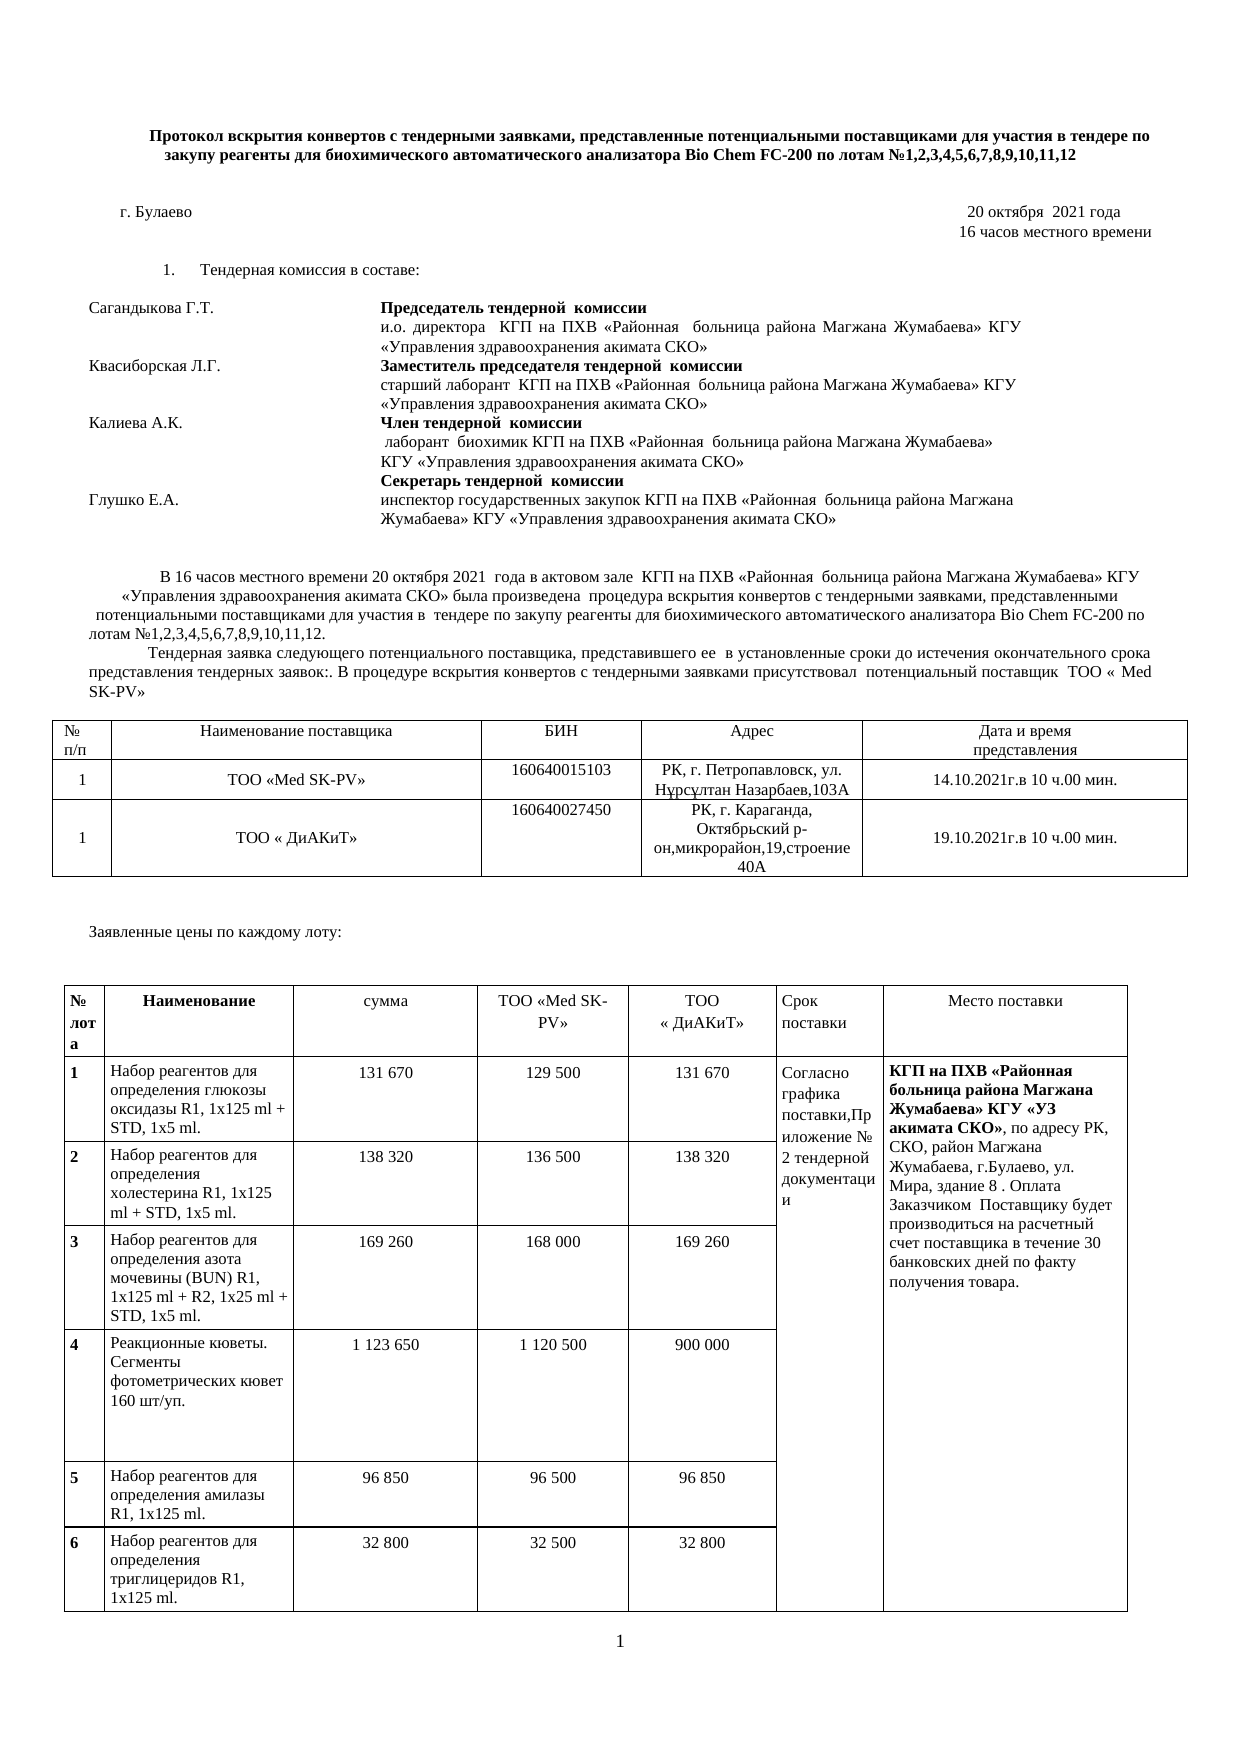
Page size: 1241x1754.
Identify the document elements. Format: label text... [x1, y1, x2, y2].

text лотам №1,2,3,4,5,6,7,8,9,10,11,12. [89, 624, 1152, 643]
table_cell Согласно графика поставки,Приложение № 2 тендерной документации [777, 1057, 883, 1611]
table_cell 160640015103 [482, 760, 641, 798]
text Протокол вскрытия конвертов с тендерными заявками, представленные потенциальными поставщиками для участия в тендере по закупу реагенты для биохимического автоматического анализатора Bio Chem FC-200 по лотам №1,2,3,4,5,6,7,8,9,10,11,12 [89, 126, 1152, 164]
table_cell Набор реагентов для определения амилазы R1, 1x125 ml. [105, 1462, 293, 1526]
table_header БИН [482, 721, 641, 759]
table_cell Заместитель председателя тендерной комиссии старший лаборант КГП на ПХВ «Районная больница района Магжана Жумабаева» КГУ «Управления здравоохранения акимата СКО» [369, 356, 1034, 413]
table_header ТОО «Med SK-PV» [478, 986, 628, 1056]
table_header Дата и время представления [863, 721, 1187, 759]
table_cell 96 850 [294, 1462, 477, 1526]
text Тендерная заявка следующего потенциального поставщика, представившего ее в установленные сроки до истечения окончательного срока представления тендерных заявок:. В процедуре вскрытия конвертов с тендерными заявками присутствовал потенциальный поставщик ТОО « Med SK-PV» [89, 643, 1152, 701]
table_cell 32 800 [294, 1528, 477, 1611]
table_cell 4 [65, 1330, 104, 1461]
table_cell Глушко Е.А. [78, 471, 369, 528]
table_cell Набор реагентов для определения глюкозы оксидазы R1, 1x125 ml + STD, 1x5 ml. [105, 1057, 293, 1141]
table_header ТОО « ДиАКиТ» [629, 986, 776, 1056]
table_cell КГП на ПХВ «Районная больница района Магжана Жумабаева» КГУ «УЗ акимата СКО», по адресу РК, СКО, район Магжана Жумабаева, г.Булаево, ул. Мира, здание 8 . Оплата Заказчиком Поставщику будет производиться на расчетный счет поставщика в течение 30 банковских дней по факту получения товара. [884, 1057, 1127, 1611]
text 16 часов местного времени [89, 221, 1152, 241]
text Заявленные цены по каждому лоту: [89, 921, 1152, 941]
table_cell 131 670 [629, 1057, 776, 1141]
table_cell 6 [65, 1528, 104, 1611]
table_header № лота [65, 986, 104, 1056]
table_cell 1 [53, 800, 111, 876]
table_cell 160640027450 [482, 800, 641, 876]
table_cell РК, г. Петропавловск, ул. Нұрсұлтан Назарбаев,103А [642, 760, 862, 798]
table_header Наименование [105, 986, 293, 1056]
table_cell Набор реагентов для определения азота мочевины (BUN) R1, 1x125 ml + R2, 1x25 ml + STD, 1x5 ml. [105, 1226, 293, 1328]
table_cell Реакционные кюветы. Сегменты фотометрических кювет 160 шт/уп. [105, 1330, 293, 1461]
table_header Сагандыкова Г.Т. [78, 298, 369, 356]
table_cell 168 000 [478, 1226, 628, 1328]
table_cell 96 850 [629, 1462, 776, 1526]
table_cell 169 260 [629, 1226, 776, 1328]
table_cell 1 [65, 1057, 104, 1141]
table_cell Набор реагентов для определения холестерина R1, 1x125 ml + STD, 1x5 ml. [105, 1142, 293, 1225]
text г. Булаево 20 октября 2021 года [89, 202, 1152, 221]
table_cell 1 [53, 760, 111, 798]
table_header Срок поставки [777, 986, 883, 1056]
table_cell 14.10.2021г.в 10 ч.00 мин. [863, 760, 1187, 798]
table_header Наименование поставщика [112, 721, 481, 759]
table_cell 900 000 [629, 1330, 776, 1461]
table_cell 32 800 [629, 1528, 776, 1611]
table_cell Калиева А.К. [78, 413, 369, 471]
table_cell РК, г. Караганда, Октябрьский р-он,микрорайон,19,строение 40А [642, 800, 862, 876]
table_header № п/п [53, 721, 111, 759]
table_cell 138 320 [629, 1142, 776, 1225]
table_cell Секретарь тендерной комиссии инспектор государственных закупок КГП на ПХВ «Районная больница района Магжана Жумабаева» КГУ «Управления здравоохранения акимата СКО» [369, 471, 1034, 528]
table_cell 96 500 [478, 1462, 628, 1526]
table_cell 131 670 [294, 1057, 477, 1141]
table_cell 169 260 [294, 1226, 477, 1328]
table_cell Член тендерной комиссии лаборант биохимик КГП на ПХВ «Районная больница района Магжана Жумабаева» КГУ «Управления здравоохранения акимата СКО» [369, 413, 1034, 471]
table_cell ТОО «Мed SK-PV» [112, 760, 481, 798]
table_cell 136 500 [478, 1142, 628, 1225]
table_cell 1 120 500 [478, 1330, 628, 1461]
table_header Адрес [642, 721, 862, 759]
table_cell 3 [65, 1226, 104, 1328]
table_header Место поставки [884, 986, 1127, 1056]
table_cell 19.10.2021г.в 10 ч.00 мин. [863, 800, 1187, 876]
text В 16 часов местного времени 20 октября 2021 года в актовом зале КГП на ПХВ «Районная больница района Магжана Жумабаева» КГУ «Управления здравоохранения акимата СКО» была произведена процедура вскрытия конвертов с тендерными заявками, представленными потенциальными поставщиками для участия в тендере по закупу реагенты для биохимического автоматического анализатора Bio Chem FC-200 по [89, 566, 1152, 624]
table_header сумма [294, 986, 477, 1056]
list Тендерная комиссия в составе: [162, 260, 1156, 279]
table_header Председатель тендерной комиссии и.о. директора КГП на ПХВ «Районная больница района Магжана Жумабаева» КГУ «Управления здравоохранения акимата СКО» [369, 298, 1034, 356]
table_cell Квасиборская Л.Г. [78, 356, 369, 413]
table_cell 138 320 [294, 1142, 477, 1225]
table_cell ТОО « ДиАКиТ» [112, 800, 481, 876]
table_cell 1 123 650 [294, 1330, 477, 1461]
table_cell 2 [65, 1142, 104, 1225]
table_cell 5 [65, 1462, 104, 1526]
table_cell Набор реагентов для определения триглицеридов R1, 1х125 ml. [105, 1528, 293, 1611]
table_cell 32 500 [478, 1528, 628, 1611]
table_cell 129 500 [478, 1057, 628, 1141]
